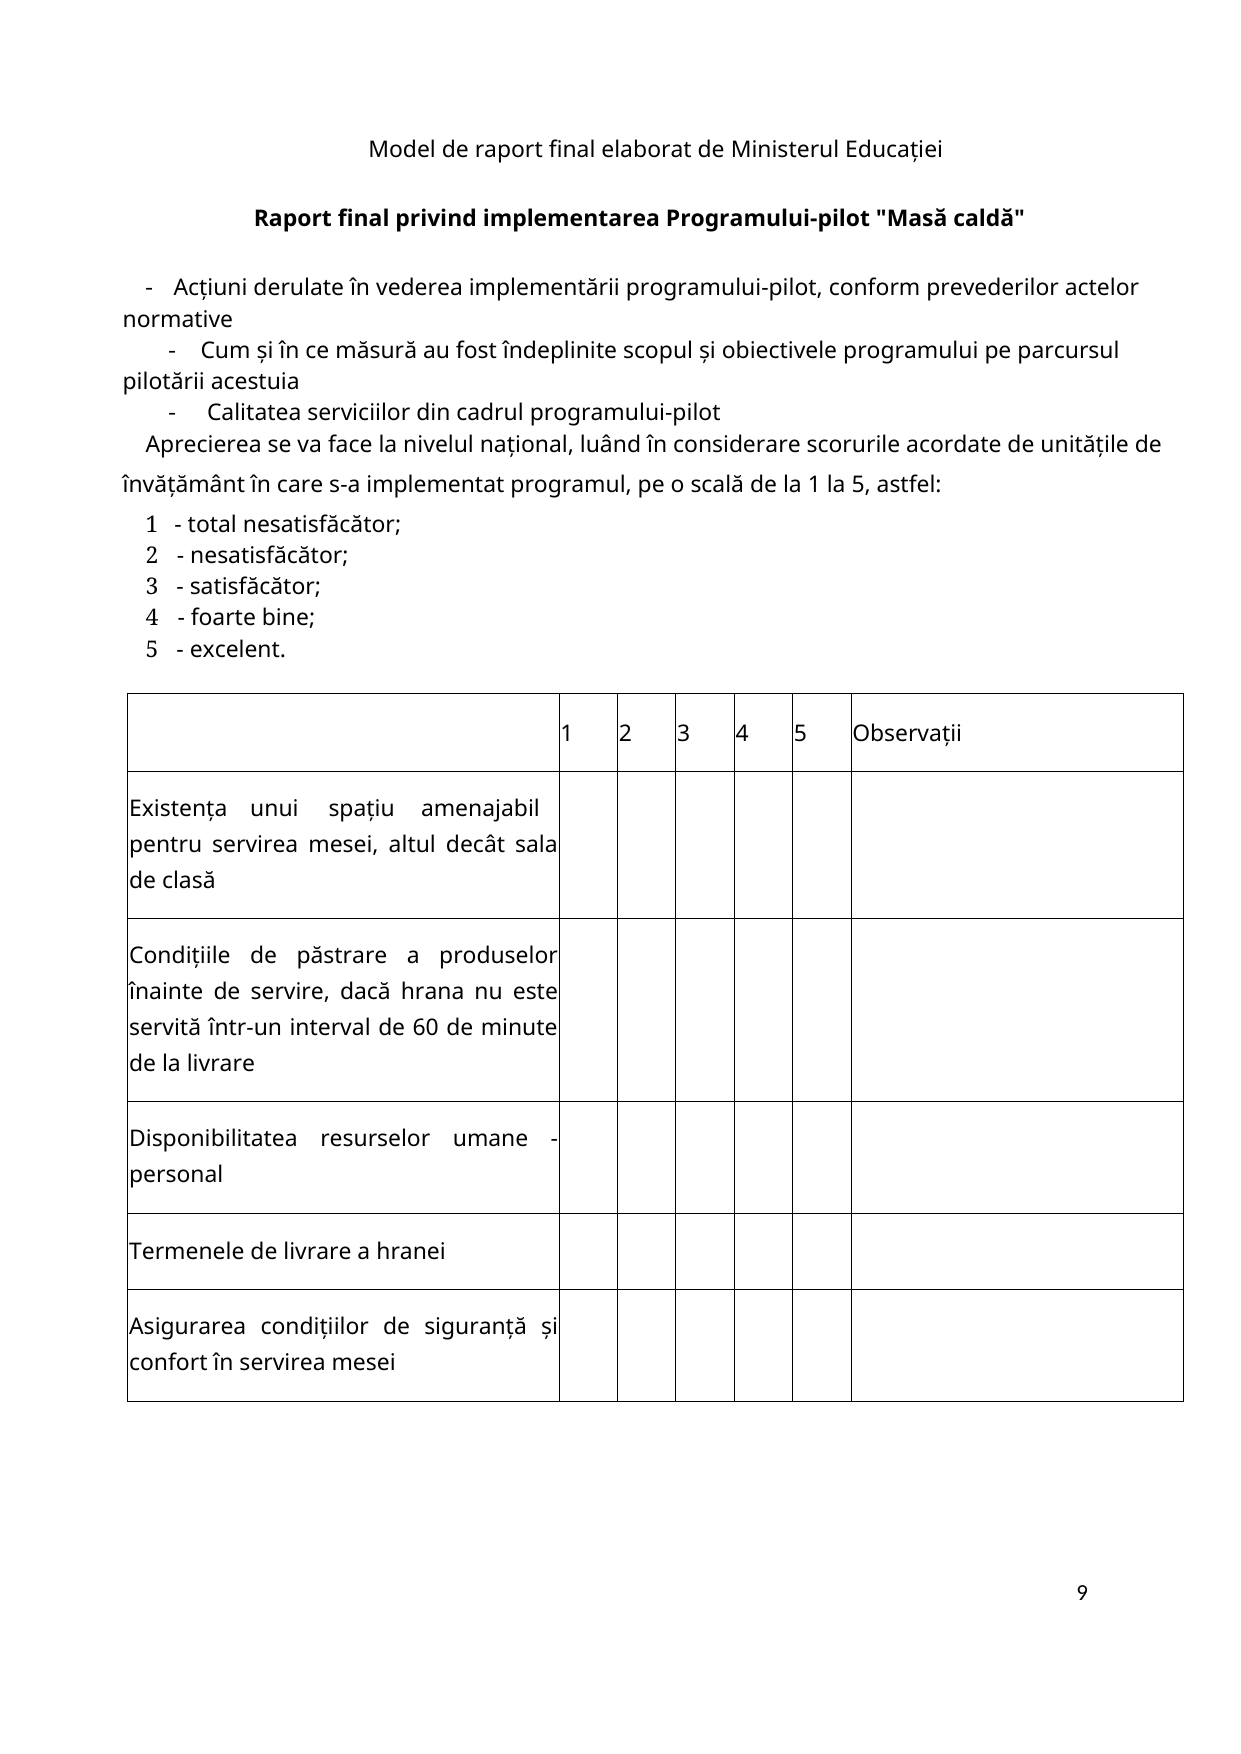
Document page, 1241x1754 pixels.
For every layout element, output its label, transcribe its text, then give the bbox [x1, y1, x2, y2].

table_cell [560, 1102, 617, 1212]
table_cell [852, 1290, 1183, 1401]
table_cell [676, 772, 734, 918]
table_cell [735, 1102, 792, 1212]
table_cell [735, 1290, 792, 1401]
list - nesatisfăcător; [104, 539, 1207, 570]
list - excelent. [104, 632, 1207, 664]
table_cell [735, 919, 792, 1101]
list Acțiuni derulate în vederea implementării programului-pilot, conform prevederilor actelor normative [122, 271, 1207, 334]
table_cell [852, 919, 1183, 1101]
table_cell [618, 1102, 675, 1212]
table_cell [793, 772, 851, 918]
table_cell [618, 772, 675, 918]
list - total nesatisfăcător; [104, 507, 1207, 539]
table_header 3 [676, 694, 734, 771]
list - foarte bine; [104, 601, 1207, 632]
table_cell Disponibilitatea resurselor umane - personal [128, 1102, 559, 1212]
table_header [128, 694, 559, 771]
table_cell Condițiile de păstrare a produselor înainte de servire, dacă hrana nu este servită într-un interval de 60 de minute de la livrare [128, 919, 559, 1101]
table_header Observații [852, 694, 1183, 771]
table_cell [618, 1290, 675, 1401]
table_cell [560, 919, 617, 1101]
list Cum și în ce măsură au fost îndeplinite scopul și obiectivele programului pe parcursul pilotării acestuia [122, 334, 1207, 396]
table_cell [676, 1214, 734, 1288]
text Model de raport final elaborat de Ministerul Educației [104, 133, 1207, 164]
table_cell [852, 1214, 1183, 1288]
table_cell Existența unui spațiu amenajabil pentru servirea mesei, altul decât sala de clasă [128, 772, 559, 918]
table_header 4 [735, 694, 792, 771]
list - satisfăcător; [104, 570, 1207, 601]
table_header 1 [560, 694, 617, 771]
text Raport final privind implementarea Programului-pilot "Masă caldă" [254, 202, 1207, 233]
table_cell [560, 772, 617, 918]
table_cell [793, 1102, 851, 1212]
table_cell [676, 1290, 734, 1401]
table_cell [852, 1102, 1183, 1212]
table_cell [618, 1214, 675, 1288]
table_cell Termenele de livrare a hranei [128, 1214, 559, 1288]
table_cell [735, 1214, 792, 1288]
table_cell [735, 772, 792, 918]
table_cell [793, 1290, 851, 1401]
table_cell [793, 919, 851, 1101]
table_header 2 [618, 694, 675, 771]
text Aprecierea se va face la nivelul național, luând în considerare scorurile acordate de unitățile de învățământ în care s-a implementat programul, pe o scală de la 1 la 5, astfel: [122, 427, 1207, 499]
table_cell [676, 919, 734, 1101]
table_cell Asigurarea condițiilor de siguranță și confort în servirea mesei [128, 1290, 559, 1401]
table_header 5 [793, 694, 851, 771]
table_cell [793, 1214, 851, 1288]
table_cell [618, 919, 675, 1101]
table_cell [560, 1290, 617, 1401]
table_cell [676, 1102, 734, 1212]
table_cell [852, 772, 1183, 918]
table_cell [560, 1214, 617, 1288]
list Calitatea serviciilor din cadrul programului-pilot [104, 396, 1207, 427]
